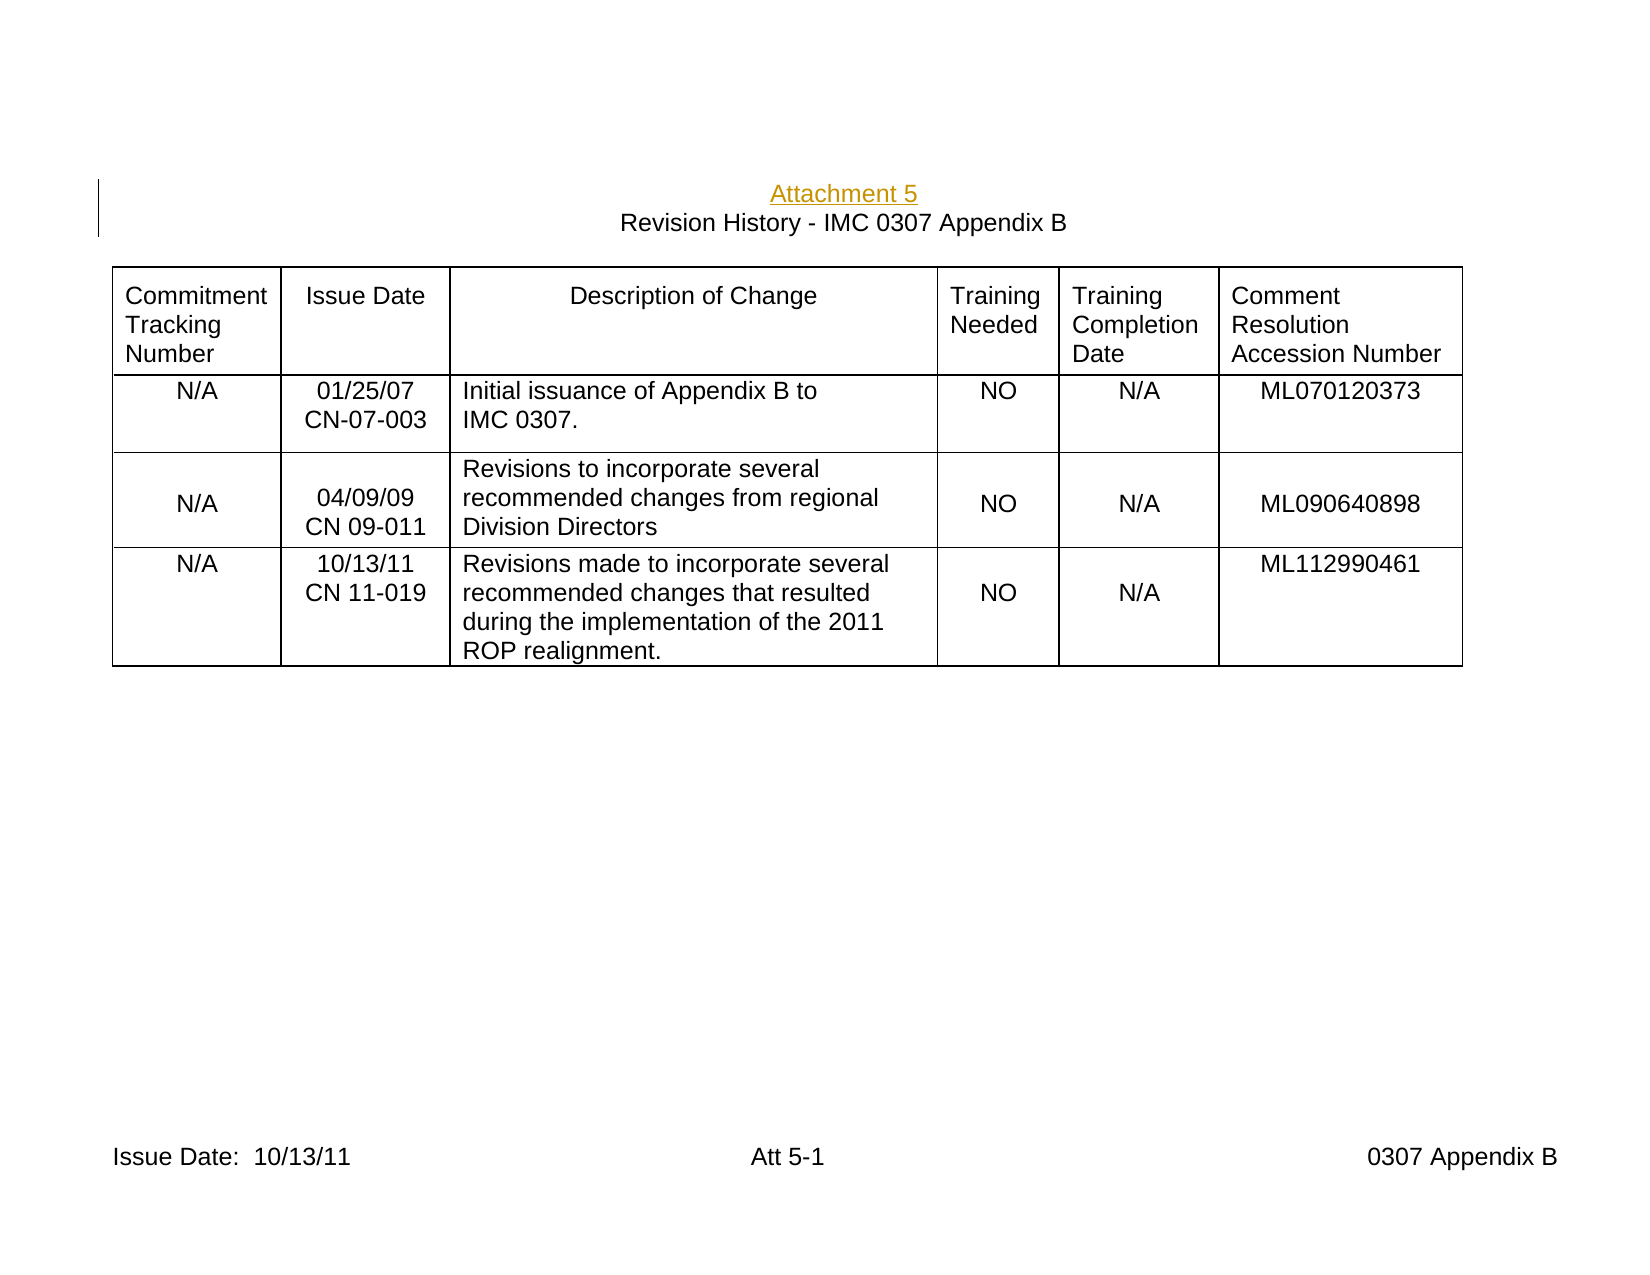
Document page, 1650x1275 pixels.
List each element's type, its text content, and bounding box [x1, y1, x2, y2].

table_cell NO [938, 376, 1058, 452]
table_cell N/A [113, 548, 280, 665]
table_header Training Needed [938, 268, 1058, 374]
table_cell NO [938, 548, 1058, 665]
table_cell 10/13/11 CN 11-019 [282, 548, 449, 665]
table_cell N/A [1060, 453, 1218, 547]
table_cell Initial issuance of Appendix B to IMC 0307. [451, 376, 937, 452]
table_header Description of Change [451, 268, 937, 374]
table_header Issue Date [282, 268, 449, 374]
table_cell N/A [113, 453, 280, 547]
table_cell ML070120373 [1220, 376, 1462, 452]
table_cell 04/09/09 CN 09-011 [282, 453, 449, 547]
table_header Training Completion Date [1060, 268, 1218, 374]
text Revision History - IMC 0307 Appendix B [112, 208, 1575, 237]
table_header Comment Resolution Accession Number [1220, 268, 1462, 374]
table_cell Revisions made to incorporate several recommended changes that resulted during the implementation of the 2011 ROP realignment. [451, 548, 937, 665]
table_cell ML112990461 [1220, 548, 1462, 665]
table_cell NO [938, 453, 1058, 547]
table_cell N/A [113, 375, 280, 452]
table_cell Revisions to incorporate several recommended changes from regional Division Directors [451, 453, 937, 547]
table_header Commitment Tracking Number [113, 268, 280, 374]
table_cell 01/25/07 CN-07-003 [282, 376, 449, 452]
table_cell ML090640898 [1220, 453, 1462, 547]
table_cell N/A [1060, 376, 1218, 452]
table_cell N/A [1060, 548, 1218, 665]
